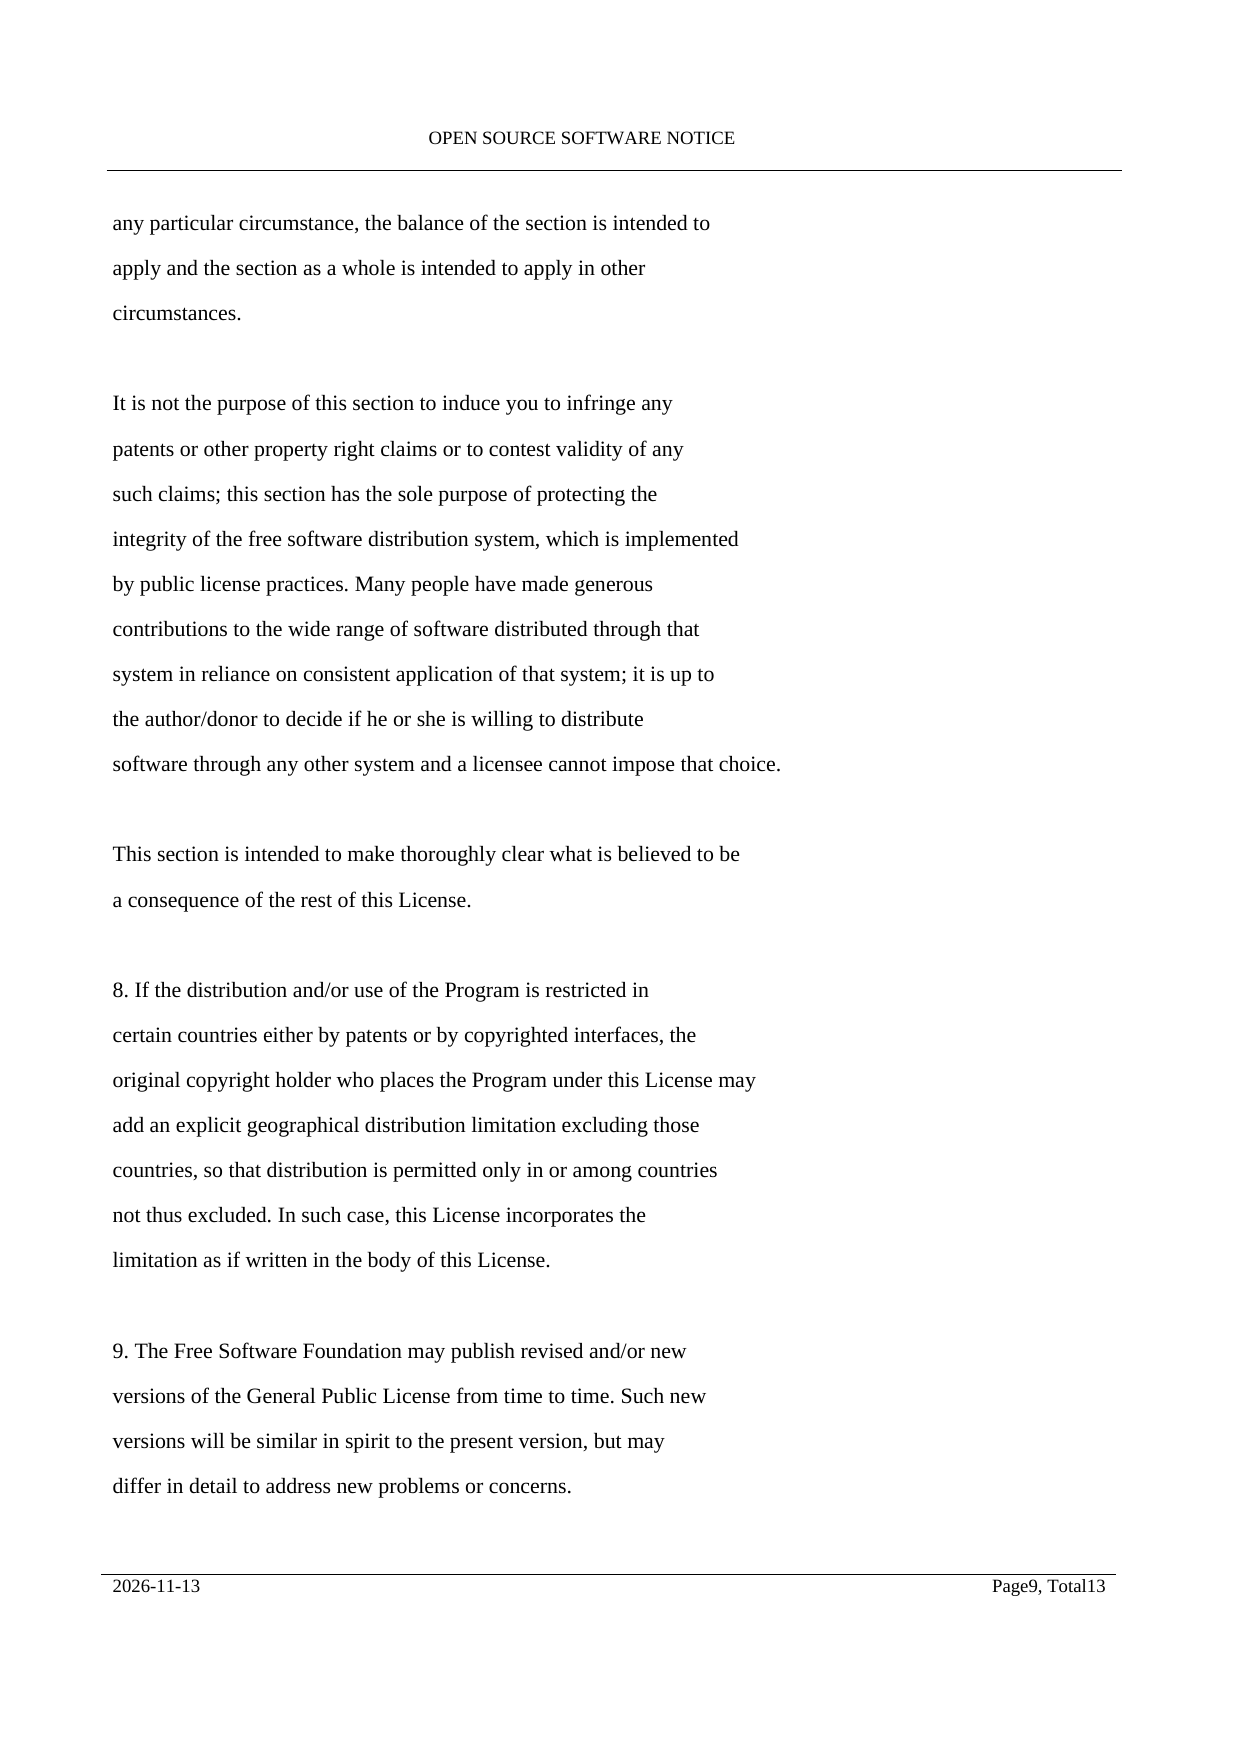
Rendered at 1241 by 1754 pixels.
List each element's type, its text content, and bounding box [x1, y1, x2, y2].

text contributions to the wide range of software distributed through that [112, 612, 1128, 645]
text patents or other property right claims or to contest validity of any [112, 432, 1128, 464]
text apply and the section as a whole is intended to apply in other [112, 251, 1128, 284]
text any particular circumstance, the balance of the section is intended to [112, 206, 1128, 239]
text certain countries either by patents or by copyrighted interfaces, the [112, 1018, 1128, 1051]
text system in reliance on consistent application of that system; it is up to [112, 657, 1128, 690]
text 8. If the distribution and/or use of the Program is restricted in [112, 973, 1128, 1006]
text add an explicit geographical distribution limitation excluding those [112, 1108, 1128, 1141]
text differ in detail to address new problems or concerns. [112, 1469, 1128, 1502]
text software through any other system and a licensee cannot impose that choice. [112, 748, 1128, 780]
text original copyright holder who places the Program under this License may [112, 1063, 1128, 1096]
text the author/donor to decide if he or she is willing to distribute [112, 702, 1128, 735]
text countries, so that distribution is permitted only in or among countries [112, 1153, 1128, 1186]
text versions of the General Public License from time to time. Such new [112, 1379, 1128, 1412]
text a consequence of the rest of this License. [112, 883, 1128, 915]
text by public license practices. Many people have made generous [112, 567, 1128, 600]
text not thus excluded. In such case, this License incorporates the [112, 1199, 1128, 1231]
text versions will be similar in spirit to the present version, but may [112, 1424, 1128, 1457]
text limitation as if written in the body of this License. [112, 1244, 1128, 1276]
text such claims; this section has the sole purpose of protecting the [112, 477, 1128, 509]
text It is not the purpose of this section to induce you to infringe any [112, 387, 1128, 419]
text This section is intended to make thoroughly clear what is believed to be [112, 838, 1128, 870]
text circumstances. [112, 297, 1128, 329]
text integrity of the free software distribution system, which is implemented [112, 522, 1128, 554]
text 9. The Free Software Foundation may publish revised and/or new [112, 1334, 1128, 1366]
